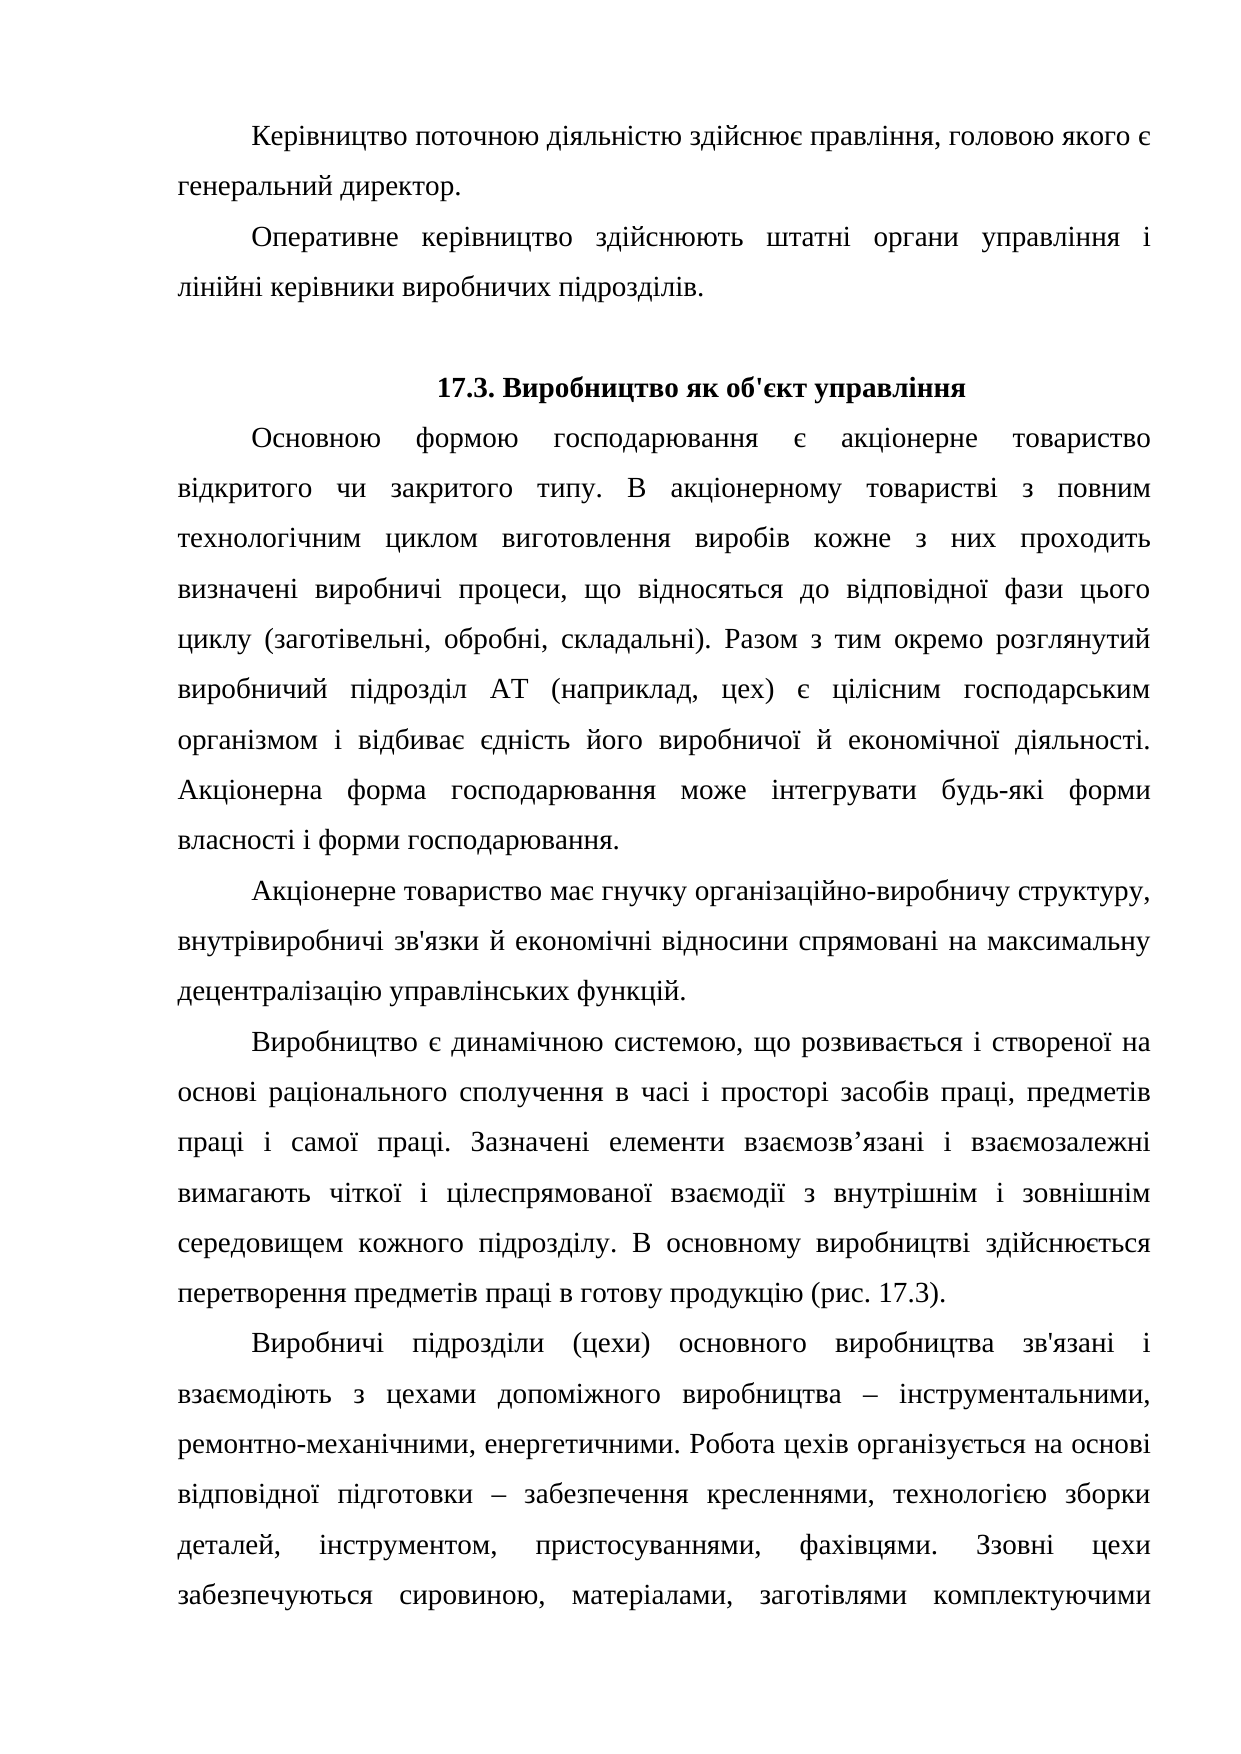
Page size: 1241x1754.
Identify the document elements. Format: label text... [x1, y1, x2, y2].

text Основною формою господарювання є акціонерне товариство відкритого чи закритого типу. В акціонерному товаристві з повним технологічним циклом виготовлення виробів кожне з них проходить визначені виробничі процеси, що відносяться до відповідної фази цього циклу (заготівельні, обробні, складальні). Разом з тим окремо розглянутий виробничий підрозділ АТ (наприклад, цех) є цілісним господарським організмом і відбиває єдність його виробничої й економічної діяльності. Акціонерна форма господарювання може інтегрувати будь-які форми власності і форми господарювання. [177, 420, 1152, 856]
text 17.3. Виробництво як об'єкт управління [177, 370, 1152, 403]
text Виробництво є динамічною системою, що розвивається і створеної на основі раціонального сполучення в часі і просторі засобів праці, предметів праці і самої праці. Зазначені елементи взаємозв’язані і взаємозалежні вимагають чіткої і цілеспрямованої взаємодії з внутрішнім і зовнішнім середовищем кожного підрозділу. В основному виробництві здійснюється перетворення предметів праці в готову продукцію (рис. 17.3). [177, 1024, 1152, 1309]
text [177, 1326, 1152, 1611]
text Керівництво поточною діяльністю здійснює правління, головою якого є генеральний директор. [177, 118, 1152, 202]
text Оперативне керівництво здійснюють штатні органи управління і лінійні керівники виробничих підрозділів. [177, 219, 1152, 303]
text Акціонерне товариство має гнучку організаційно-виробничу структуру, внутрівиробничі зв'язки й економічні відносини спрямовані на максимальну децентралізацію управлінських функцій. [177, 873, 1152, 1007]
